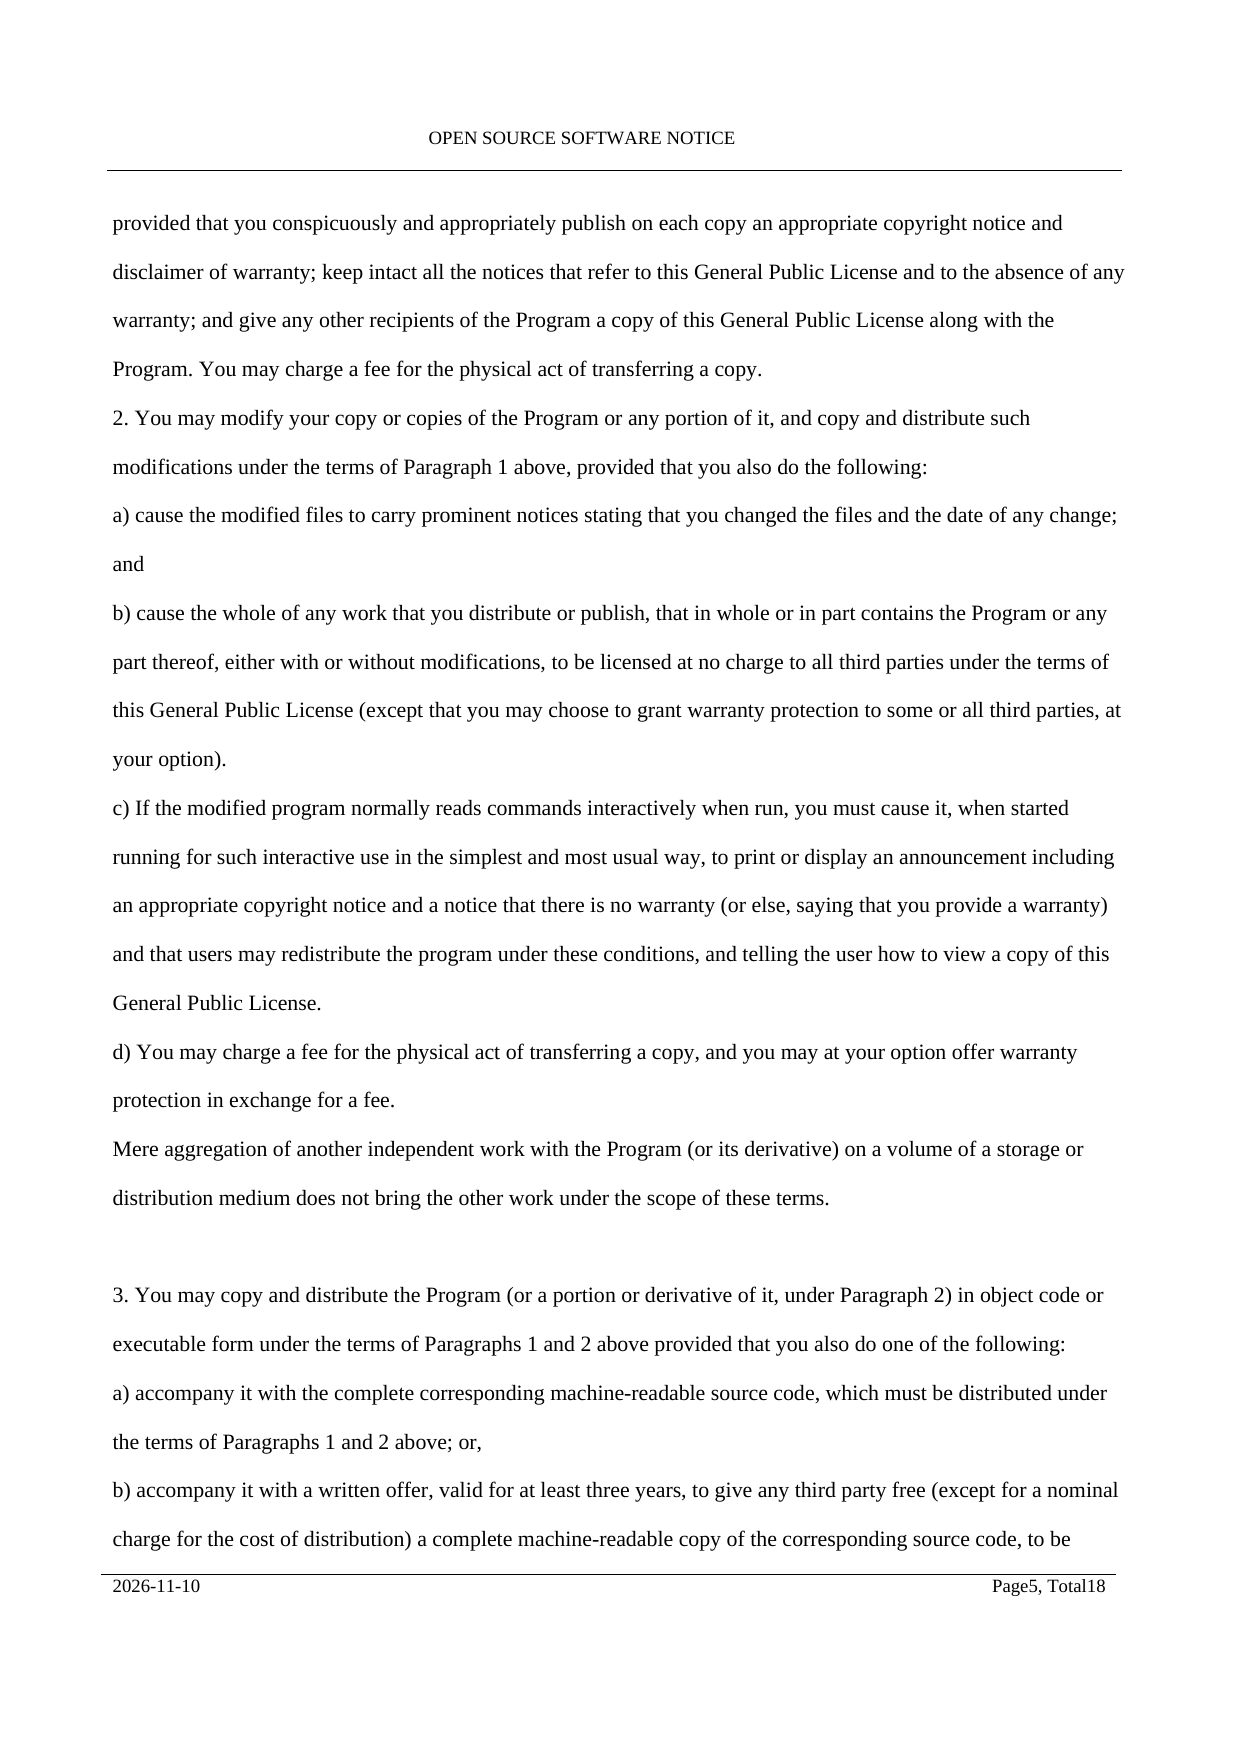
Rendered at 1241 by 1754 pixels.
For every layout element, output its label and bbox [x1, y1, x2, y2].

text [112, 206, 1128, 1555]
